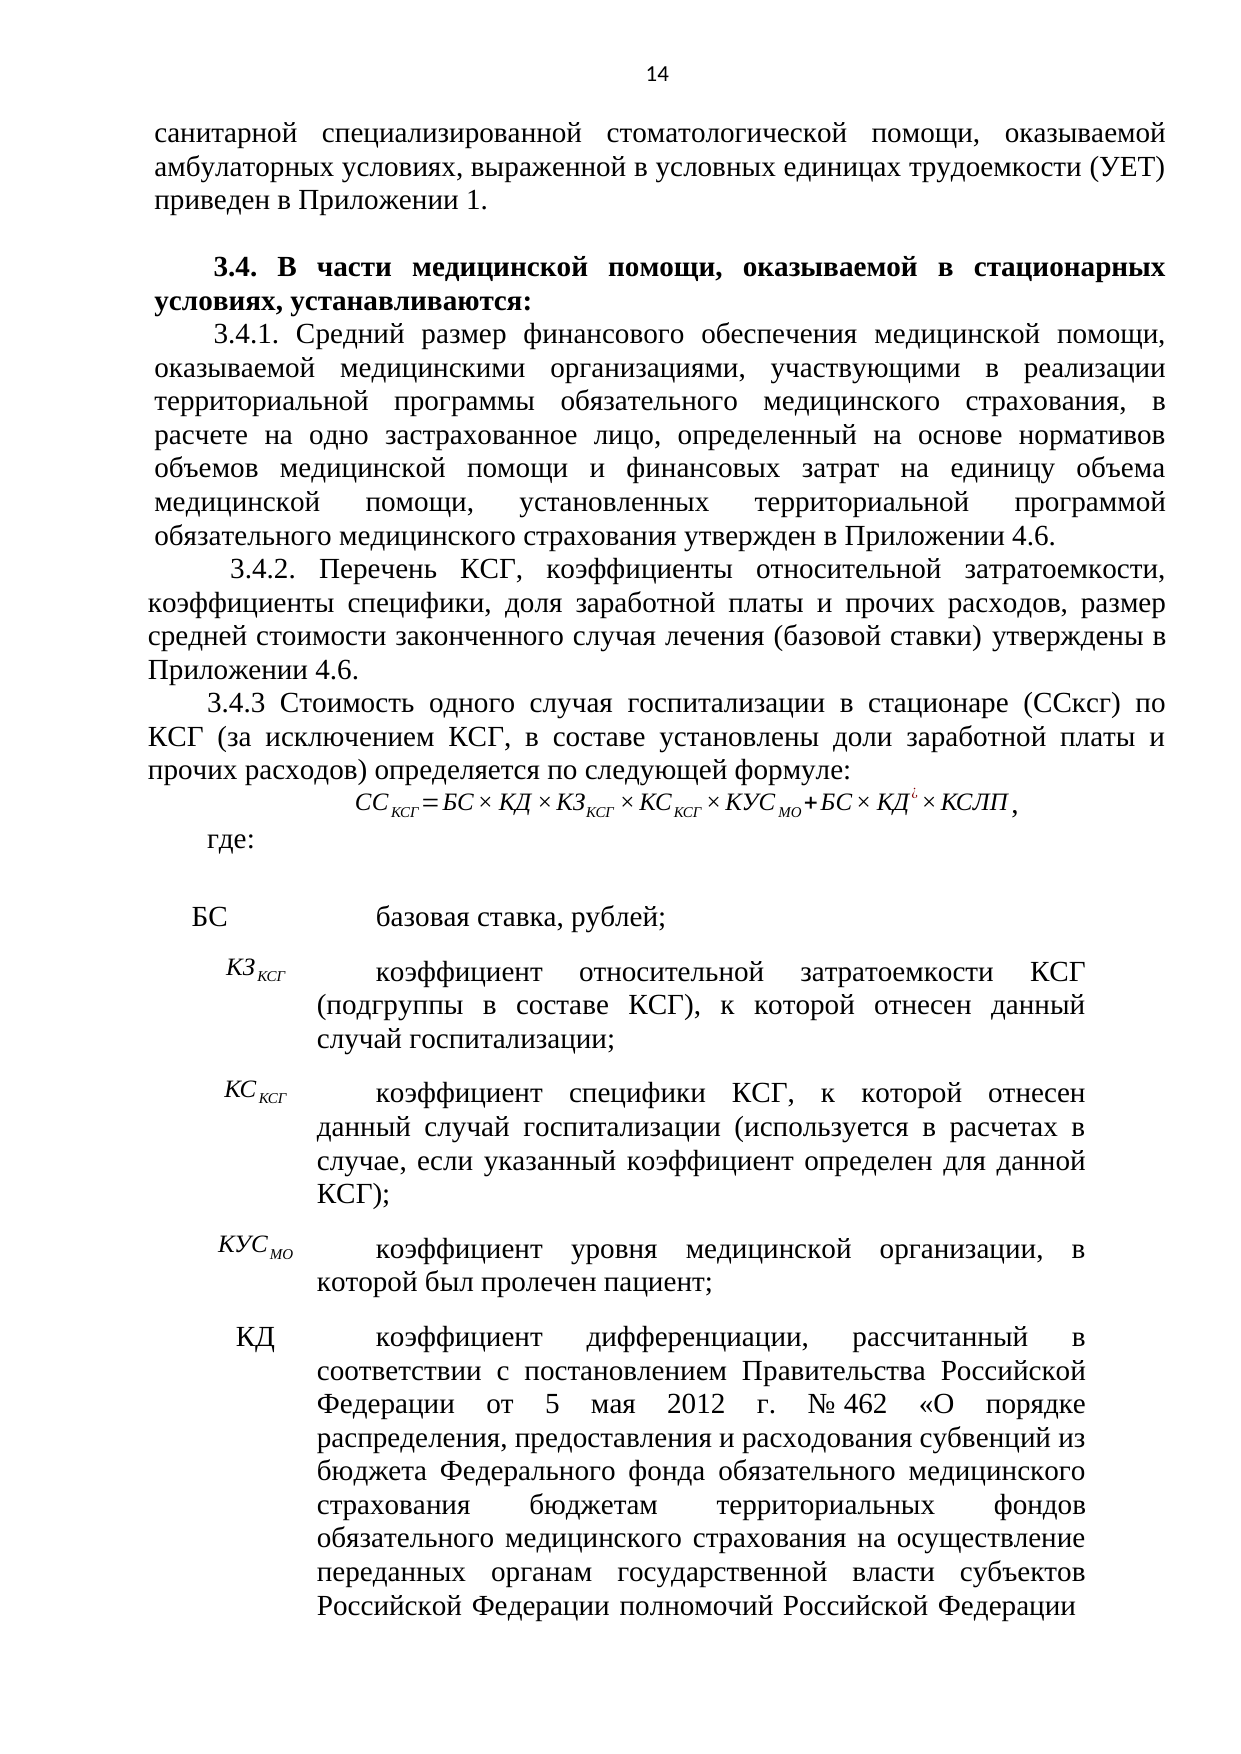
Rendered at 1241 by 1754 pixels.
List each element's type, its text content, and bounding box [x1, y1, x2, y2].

table_cell [141, 1065, 310, 1220]
text где: [148, 821, 1166, 855]
table_cell КД [141, 1309, 310, 1632]
text 3.4.1. Средний размер финансового обеспечения медицинской помощи, оказываемой медицинскими организациями, участвующими в реализации территориальной программы обязательного медицинского страхования, в расчете на одно застрахованное лицо, определенный на основе нормативов объемов медицинской помощи и финансовых затрат на единицу объема медицинской помощи, установленных территориальной программой обязательного медицинского страхования утвержден в Приложении 4.6. [154, 316, 1166, 551]
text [154, 115, 1166, 216]
table_cell [141, 1220, 310, 1309]
text 3.4.3 Стоимость одного случая госпитализации в стационаре (ССксг) по КСГ (за исключением КСГ, в составе установлены доли заработной платы и прочих расходов) определяется по следующей формуле: [148, 685, 1166, 786]
table_cell коэффициент относительной затратоемкости КСГ (подгруппы в составе КСГ), к которой отнесен данный случай госпитализации; [310, 943, 1092, 1065]
text 3.4. В части медицинской помощи, оказываемой в стационарных условиях, устанавливаются: [154, 249, 1166, 316]
table_cell коэффициент уровня медицинской организации, в которой был пролечен пациент; [310, 1220, 1092, 1309]
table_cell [310, 1309, 1092, 1632]
table_cell коэффициент специфики КСГ, к которой отнесен данный случай госпитализации (используется в расчетах в случае, если указанный коэффициент определен для данной КСГ); [310, 1065, 1092, 1220]
table_cell [141, 943, 310, 1065]
text 3.4.2. Перечень КСГ, коэффициенты относительной затратоемкости, коэффициенты специфики, доля заработной платы и прочих расходов, размер средней стоимости законченного случая лечения (базовой ставки) утверждены в Приложении 4.6. [148, 551, 1166, 685]
table_header БС [141, 888, 310, 943]
table_header базовая ставка, рублей; [310, 888, 1086, 943]
text , [148, 786, 1166, 821]
